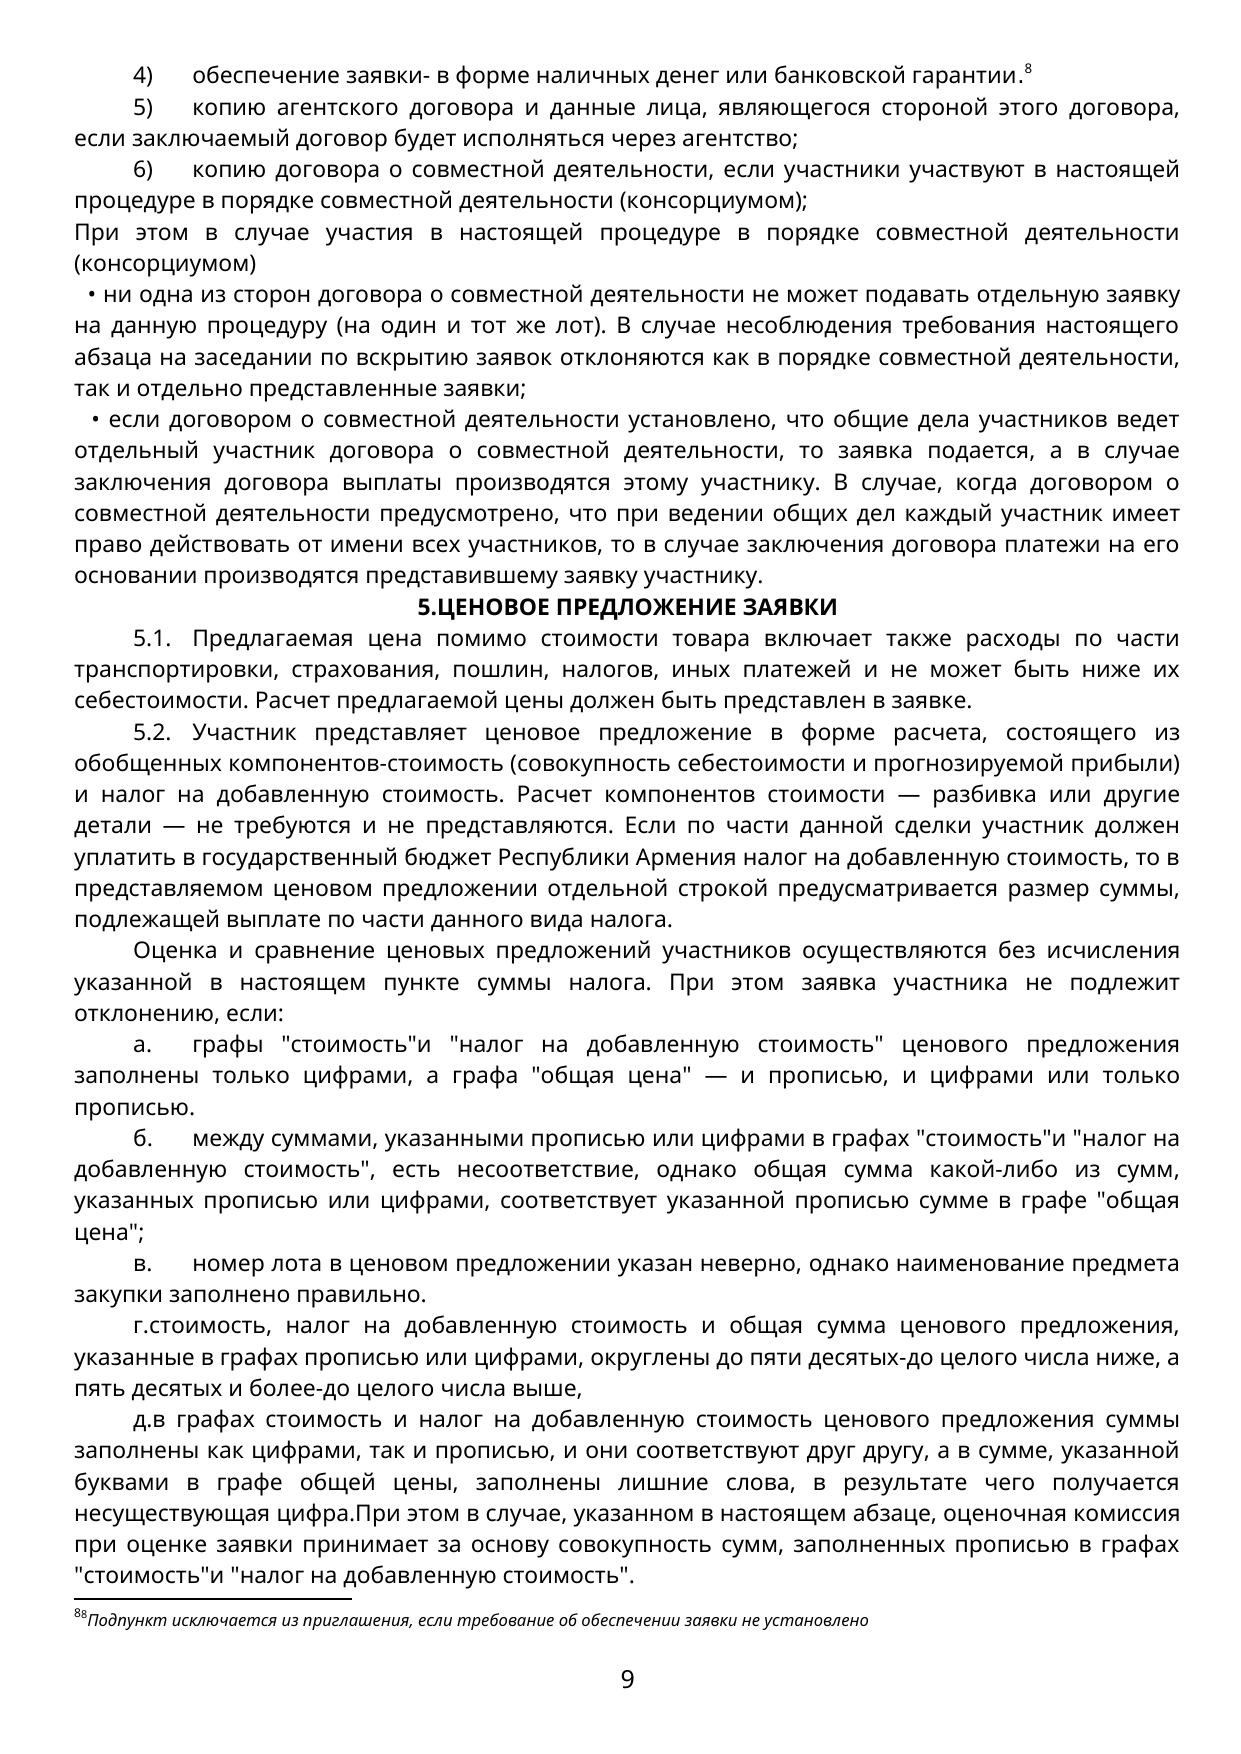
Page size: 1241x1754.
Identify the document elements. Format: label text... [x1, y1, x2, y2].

text • ни одна из сторон договора о совместной деятельности не может подавать отдельную заявку на данную процедуру (на один и тот же лот). В случае несоблюдения требования настоящего абзаца на заседании по вскрытию заявок отклоняются как в порядке совместной деятельности, так и отдельно представленные заявки; [74, 278, 1181, 403]
text 5.1. Предлагаемая цена помимо стоимости товара включает также расходы по части транспортировки, страхования, пошлин, налогов, иных платежей и не может быть ниже их себестоимости. Расчет предлагаемой цены должен быть представлен в заявке. [74, 622, 1181, 715]
text 4) обеспечение заявки- в форме наличных денег или банковской гарантии.8 [74, 59, 1181, 90]
text • если договором о совместной деятельности установлено, что общие дела участников ведет отдельный участник договора о совместной деятельности, то заявка подается, а в случае заключения договора выплаты производятся этому участнику. В случае, когда договором о совместной деятельности предусмотрено, что при ведении общих дел каждый участник имеет право действовать от имени всех участников, то в случае заключения договора платежи на его основании производятся представившему заявку участнику. [74, 403, 1181, 590]
text 5.ЦЕНОВОЕ ПРЕДЛОЖЕНИЕ ЗАЯВКИ [74, 590, 1181, 622]
text в. номер лота в ценовом предложении указан неверно, однако наименование предмета закупки заполнено правильно. [74, 1247, 1181, 1309]
text д.в графах стоимость и налог на добавленную стоимость ценового предложения суммы заполнены как цифрами, так и прописью, и они соответствуют друг другу, а в сумме, указанной буквами в графе общей цены, заполнены лишние слова, в результате чего получается несуществующая цифра.При этом в случае, указанном в настоящем абзаце, оценочная комиссия при оценке заявки принимает за основу совокупность сумм, заполненных прописью в графах "стоимость"и "налог на добавленную стоимость". [74, 1403, 1181, 1590]
text 5) копию агентского договора и данные лица, являющегося стороной этого договора, если заключаемый договор будет исполняться через агентство; [74, 90, 1181, 153]
text б. между суммами, указанными прописью или цифрами в графах "стоимость"и "налог на добавленную стоимость", есть несоответствие, однако общая сумма какой-либо из сумм, указанных прописью или цифрами, соответствует указанной прописью сумме в графе "общая цена"; [74, 1122, 1181, 1247]
text 5.2. Участник представляет ценовое предложение в форме расчета, состоящего из обобщенных компонентов-стоимость (совокупность себестоимости и прогнозируемой прибыли) и налог на добавленную стоимость. Расчет компонентов стоимости — разбивка или другие детали — не требуются и не представляются. Если по части данной сделки участник должен уплатить в государственный бюджет Республики Армения налог на добавленную стоимость, то в представляемом ценовом предложении отдельной строкой предусматривается размер суммы, подлежащей выплате по части данного вида налога. [74, 715, 1181, 934]
text г.стоимость, налог на добавленную стоимость и общая сумма ценового предложения, указанные в графах прописью или цифрами, округлены до пяти десятых-до целого числа ниже, а пять десятых и более-до целого числа выше, [74, 1309, 1181, 1403]
text Оценка и сравнение ценовых предложений участников осуществляются без исчисления указанной в настоящем пункте суммы налога. При этом заявка участника не подлежит отклонению, если: [74, 934, 1181, 1028]
text 6) копию договора о совместной деятельности, если участники участвуют в настоящей процедуре в порядке совместной деятельности (консорциумом); [74, 153, 1181, 215]
text а. графы "стоимость"и "налог на добавленную стоимость" ценового предложения заполнены только цифрами, а графа "общая цена" — и прописью, и цифрами или только прописью. [74, 1028, 1181, 1122]
text При этом в случае участия в настоящей процедуре в порядке совместной деятельности (консорциумом) [74, 215, 1181, 278]
